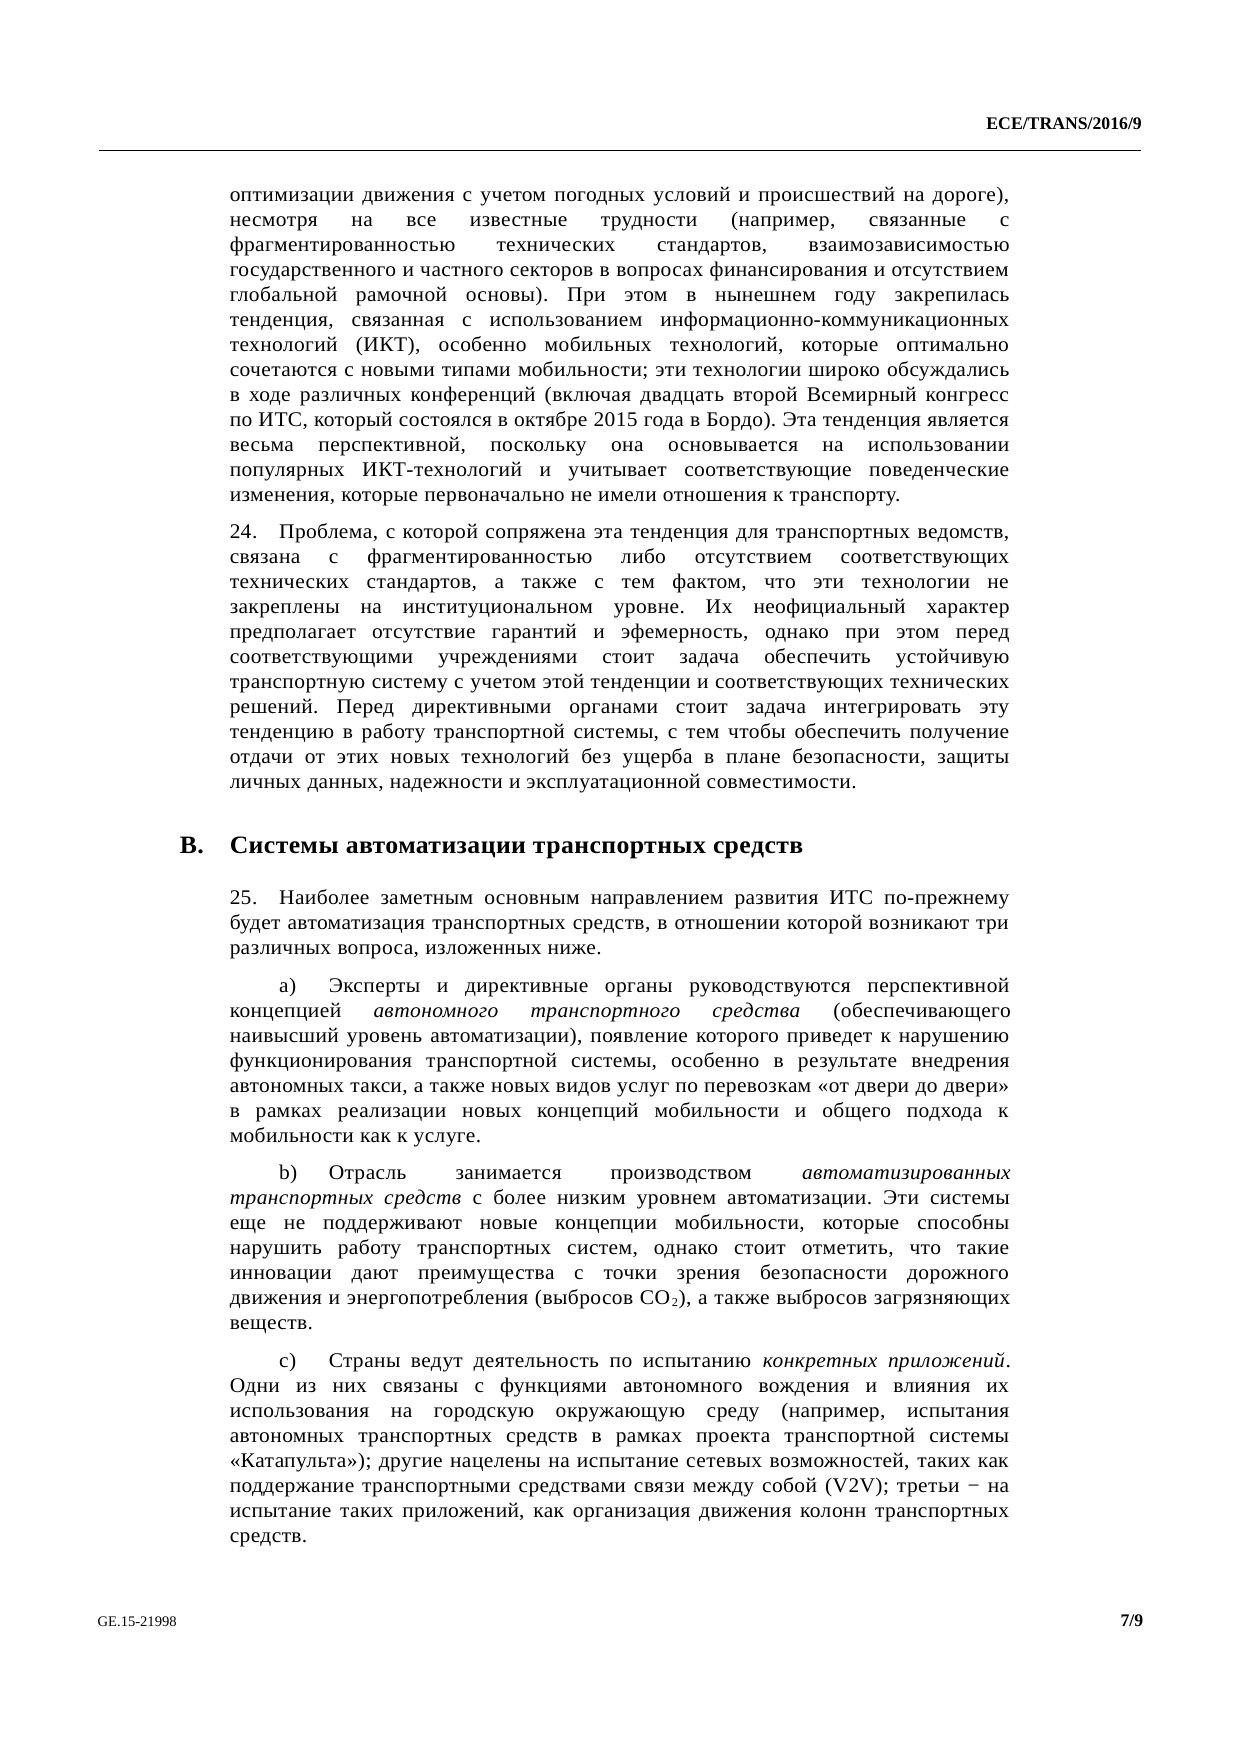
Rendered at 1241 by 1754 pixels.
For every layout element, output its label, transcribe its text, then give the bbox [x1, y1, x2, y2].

text b) Отрасль занимается производством автоматизированных транспортных средств с более низким уровнем автоматизации. Эти системы еще не поддерживают новые концепции мобильности, которые способны нарушить работу транспортных систем, однако стоит отметить, что такие инновации дают преимущества с точки зрения безопасности дорожного движения и энергопотребления (выбросов CO2), а также выбросов загрязняющих веществ. [229, 1159, 1011, 1334]
text 24. Проблема, с которой сопряжена эта тенденция для транспортных ведомств, связана с фрагментированностью либо отсутствием соответствующих технических стандартов, а также с тем фактом, что эти технологии не закреплены на институциональном уровне. Их неофициальный характер предполагает отсутствие гарантий и эфемерность, однако при этом перед соответствующими учреждениями стоит задача обеспечить устойчивую транспортную систему с учетом этой тенденции и соответствующих технических решений. Перед директивными органами стоит задача интегрировать эту тенденцию в работу транспортной системы, с тем чтобы обеспечить получение отдачи от этих новых технологий без ущерба в плане безопасности, защиты личных данных, надежности и эксплуатационной совместимости. [229, 519, 1011, 794]
text B. Системы автоматизации транспортных средств [97, 831, 1011, 859]
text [229, 181, 1011, 506]
text 25. Наиболее заметным основным направлением развития ИТС по-прежнему будет автоматизация транспортных средств, в отношении которой возникают три различных вопроса, изложенных ниже. [229, 884, 1011, 959]
text a) Эксперты и директивные органы руководствуются перспективной концепцией автономного транспортного средства (обеспечивающего наивысший уровень автоматизации), появление которого приведет к нарушению функционирования транспортной системы, особенно в результате внедрения автономных такси, а также новых видов услуг по перевозкам «от двери до двери» в рамках реализации новых концепций мобильности и общего подхода к мобильности как к услуге. [229, 972, 1011, 1147]
text c) Страны ведут деятельность по испытанию конкретных приложений. Одни из них связаны с функциями автономного вождения и влияния их использования на городскую окружающую среду (например, испытания автономных транспортных средств в рамках проекта транспортной системы «Катапульта»); другие нацелены на испытание сетевых возможностей, таких как поддержание транспортными средствами связи между собой (V2V); третьи − на испытание таких приложений, как организация движения колонн транспортных средств. [229, 1347, 1011, 1547]
